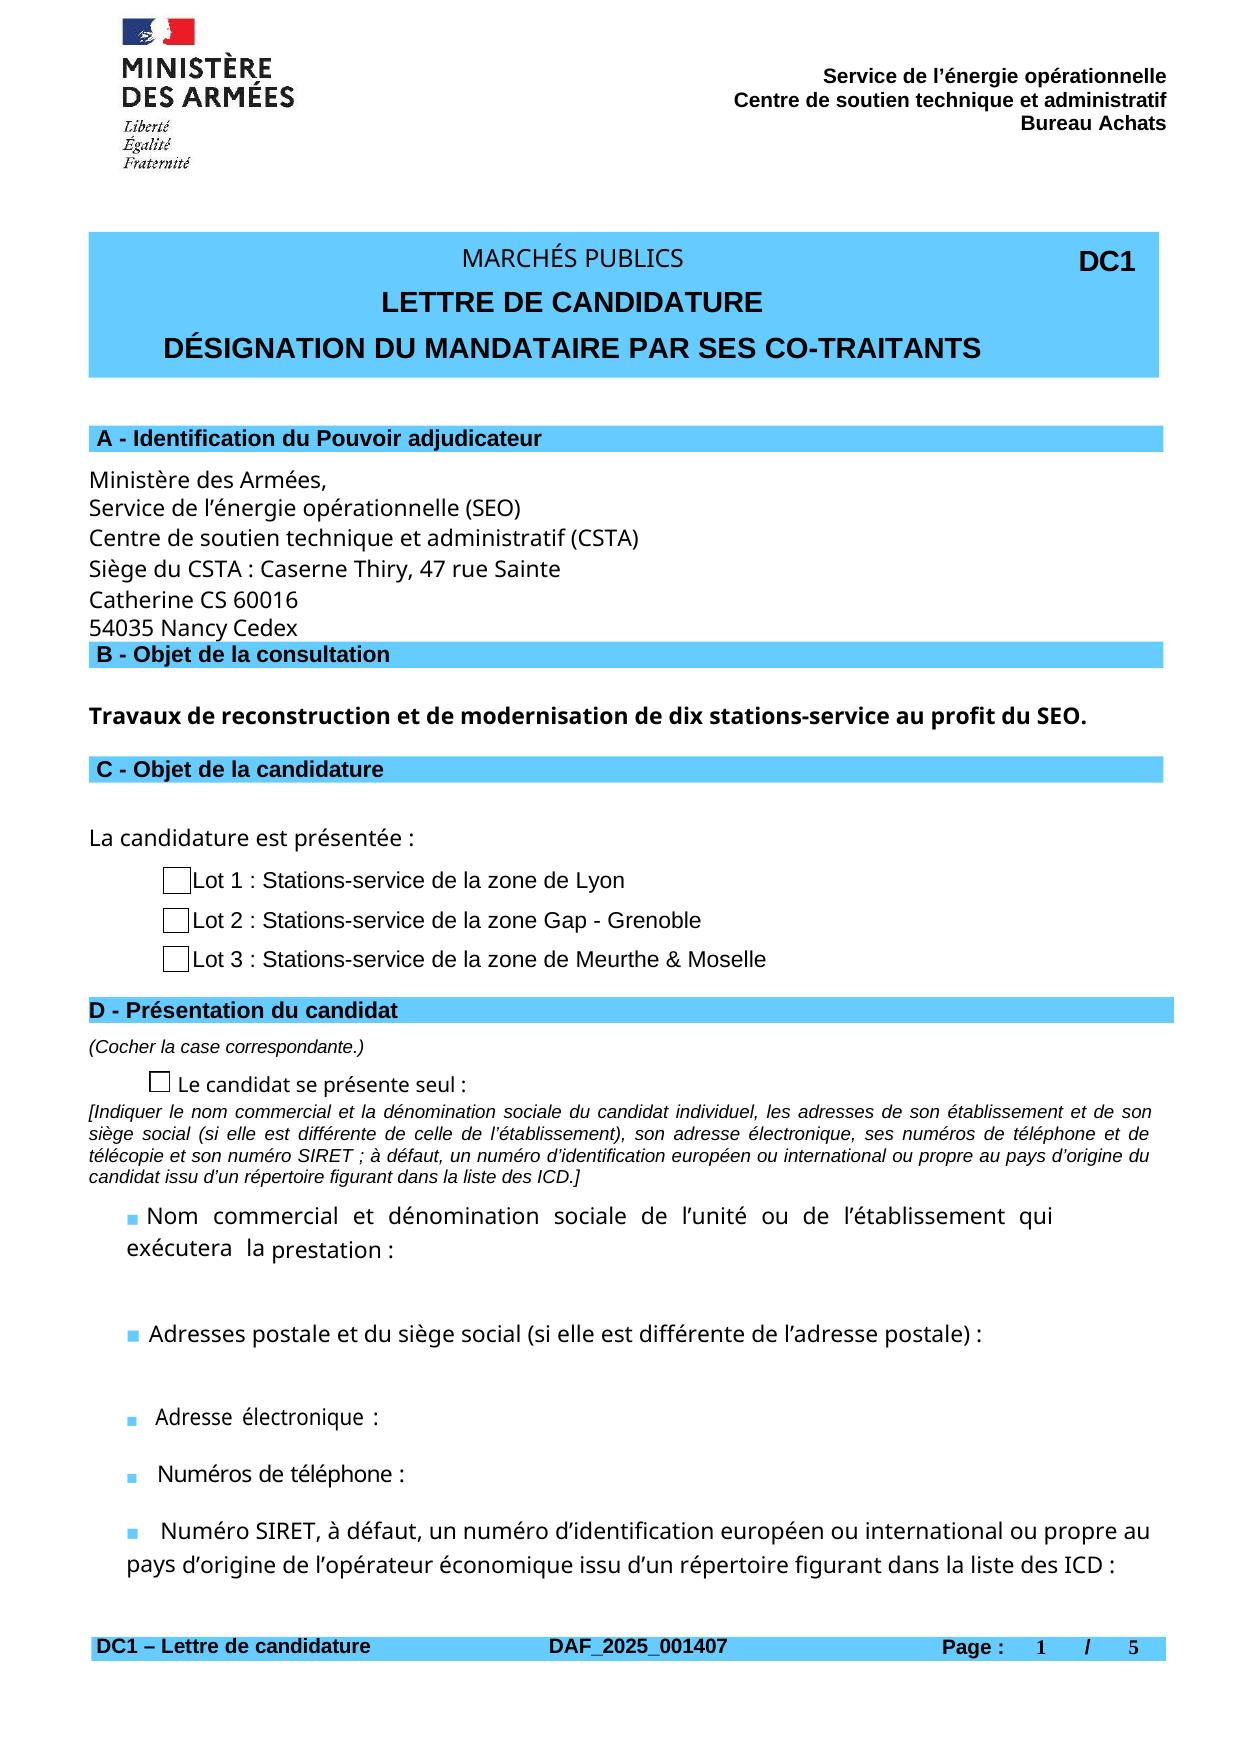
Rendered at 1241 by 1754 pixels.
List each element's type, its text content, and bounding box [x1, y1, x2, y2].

text [Indiquer le nom commercial et la dénomination sociale du candidat individuel, les adresses de son établissement et de son siège social (si elle est différente de celle de l’établissement), son adresse électronique, ses numéros de téléphone et de télécopie et son numéro SIRET ; à défaut, un numéro d’identification européen ou international ou propre au pays d’origine du candidat issu d’un répertoire figurant dans la liste des ICD.] [89, 1101, 1152, 1187]
picture [117, 13, 298, 173]
list Numéro SIRET, à défaut, un numéro d’identification européen ou international ou propre au pays d’origine de l’opérateur économique issu d’un répertoire figurant dans la liste des ICD : [126, 1515, 1152, 1580]
picture [149, 1071, 170, 1092]
list Nom commercial et dénomination sociale de l’unité ou de l’établissement qui exécutera la prestation : [126, 1201, 1152, 1265]
list Numéros de téléphone : [126, 1458, 1181, 1491]
text (Cocher la case correspondante.) [89, 1036, 1181, 1057]
text Service de l’énergie opérationnelle Centre de soutien technique et administratif [731, 64, 1167, 112]
text Centre de soutien technique et administratif (CSTA) Siège du CSTA : Caserne Thiry, 47 rue Sainte Catherine CS 60016 [89, 522, 669, 615]
text Le candidat se présente seul : [149, 1070, 1181, 1101]
text 54035 Nancy Cedex [89, 615, 669, 641]
text Lot 2 : Stations-service de la zone Gap - Grenoble [162, 907, 1181, 933]
text Travaux de reconstruction et de modernisation de dix stations-service au profit du SEO. [88, 700, 1181, 731]
text Lot 1 : Stations-service de la zone de Lyon [162, 866, 1181, 894]
text Lot 3 : Stations-service de la zone de Meurthe & Moselle [189, 946, 1181, 972]
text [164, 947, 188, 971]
text Ministère des Armées, [89, 464, 669, 495]
list Adresse électronique : [126, 1401, 1181, 1434]
list Adresses postale et du siège social (si elle est différente de l’adresse postale) : [126, 1318, 1181, 1351]
text Bureau Achats [716, 112, 1167, 135]
text La candidature est présentée : [89, 822, 1181, 853]
text Service de l’énergie opérationnelle (SEO) [89, 495, 669, 522]
